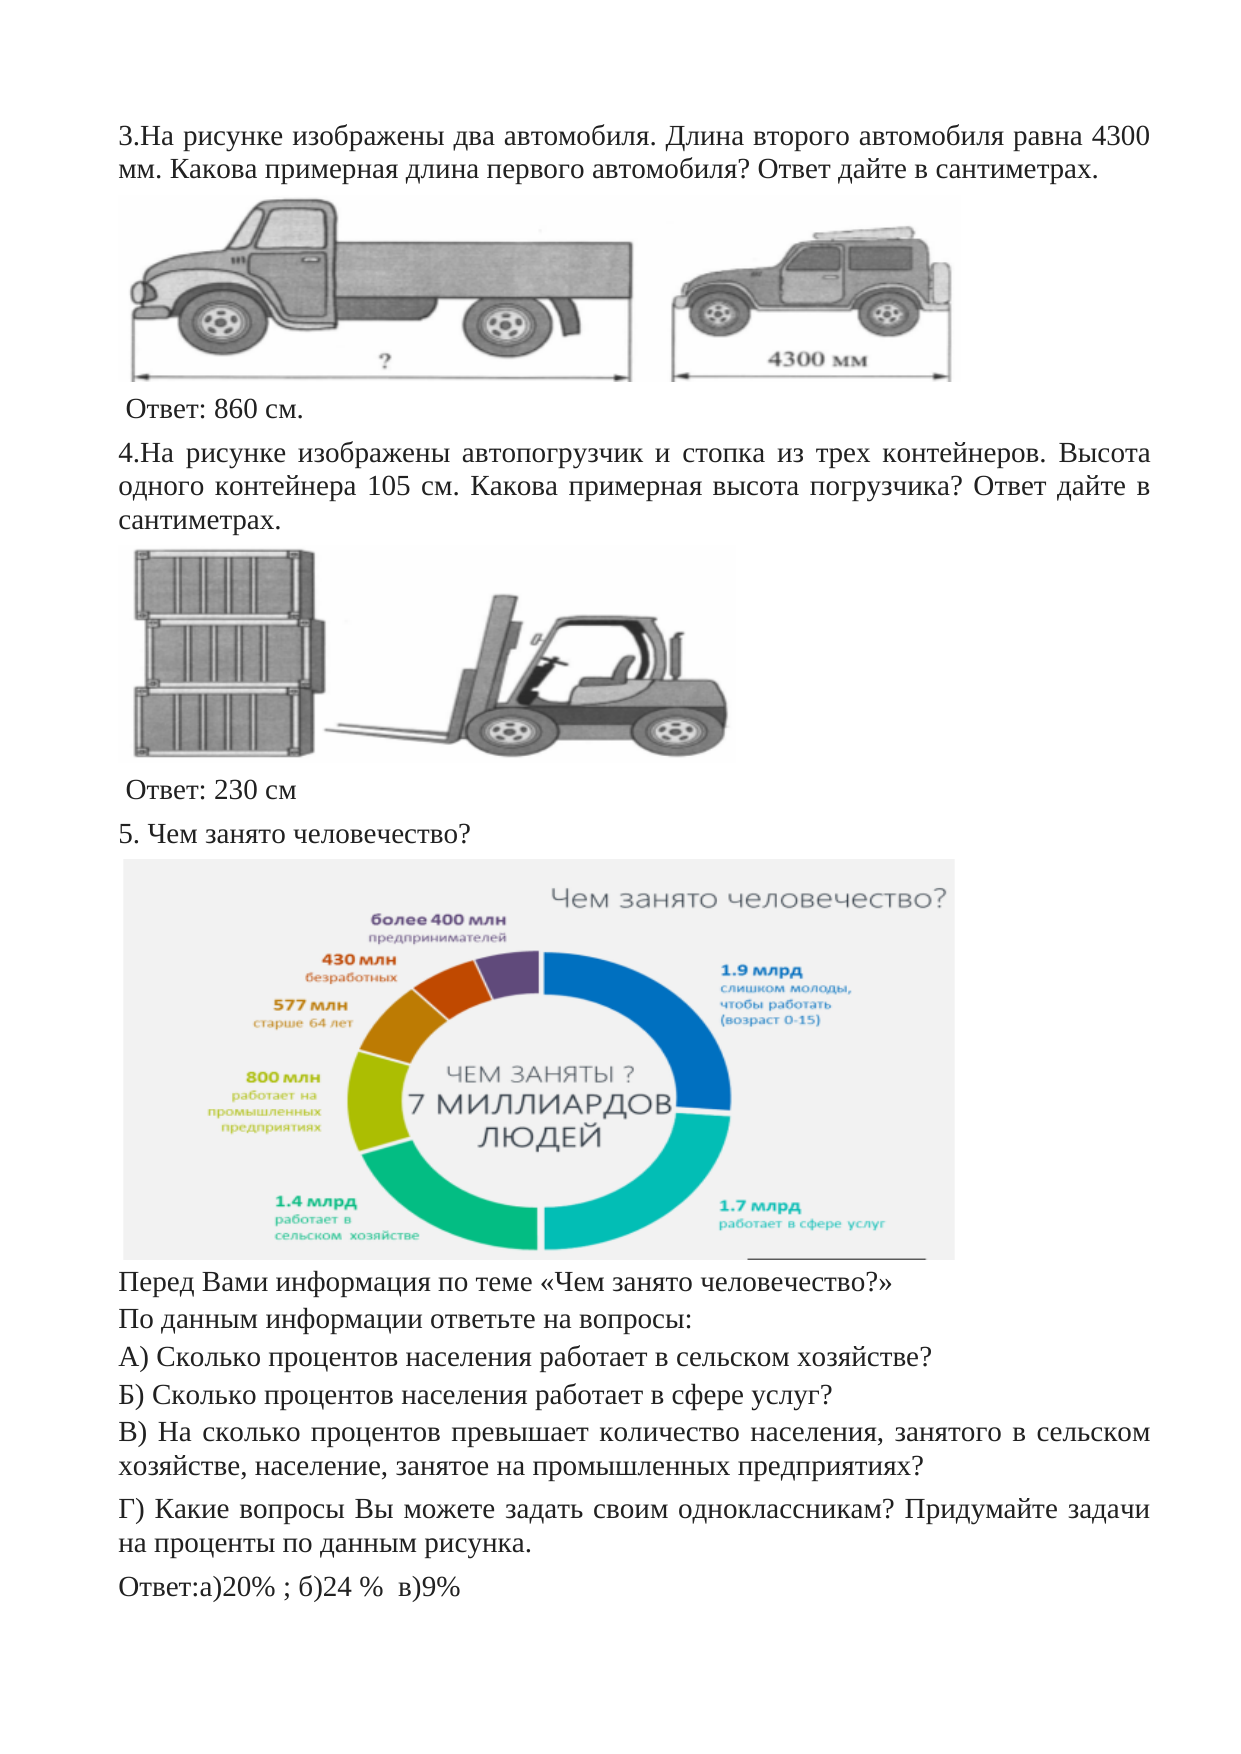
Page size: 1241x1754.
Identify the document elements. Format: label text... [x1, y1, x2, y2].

text Перед Вами информация по теме «Чем занято человечество?» [118, 1264, 1152, 1297]
text По данным информации ответьте на вопросы: [118, 1301, 1152, 1335]
text Ответ: 860 см. [118, 391, 1152, 425]
text А) Сколько процентов населения работает в сельском хозяйстве? [118, 1339, 1152, 1373]
text 4.На рисунке изображены автопогрузчик и стопка из трех контейнеров. Высота одного контейнера 105 см. Какова примерная высота погрузчика? Ответ дайте в сантиметрах. [118, 435, 1152, 535]
text Ответ: 230 см [118, 772, 1152, 806]
picture [123, 859, 955, 1260]
picture [118, 545, 736, 763]
text 5. Чем занято человечество? [118, 816, 1152, 849]
text Ответ:а)20% ; б)24 % в)9% [118, 1569, 1152, 1602]
picture [118, 195, 961, 382]
text Г) Какие вопросы Вы можете задать своим одноклассникам? Придумайте задачи на проценты по данным рисунка. [118, 1492, 1152, 1559]
text Б) Сколько процентов населения работает в сфере услуг? [118, 1377, 1152, 1410]
text 3.На рисунке изображены два автомобиля. Длина второго автомобиля равна 4300 мм. Какова примерная длина первого автомобиля? Ответ дайте в сантиметрах. [118, 118, 1152, 185]
text В) На сколько процентов превышает количество населения, занятого в сельском хозяйстве, население, занятое на промышленных предприятиях? [118, 1414, 1152, 1482]
